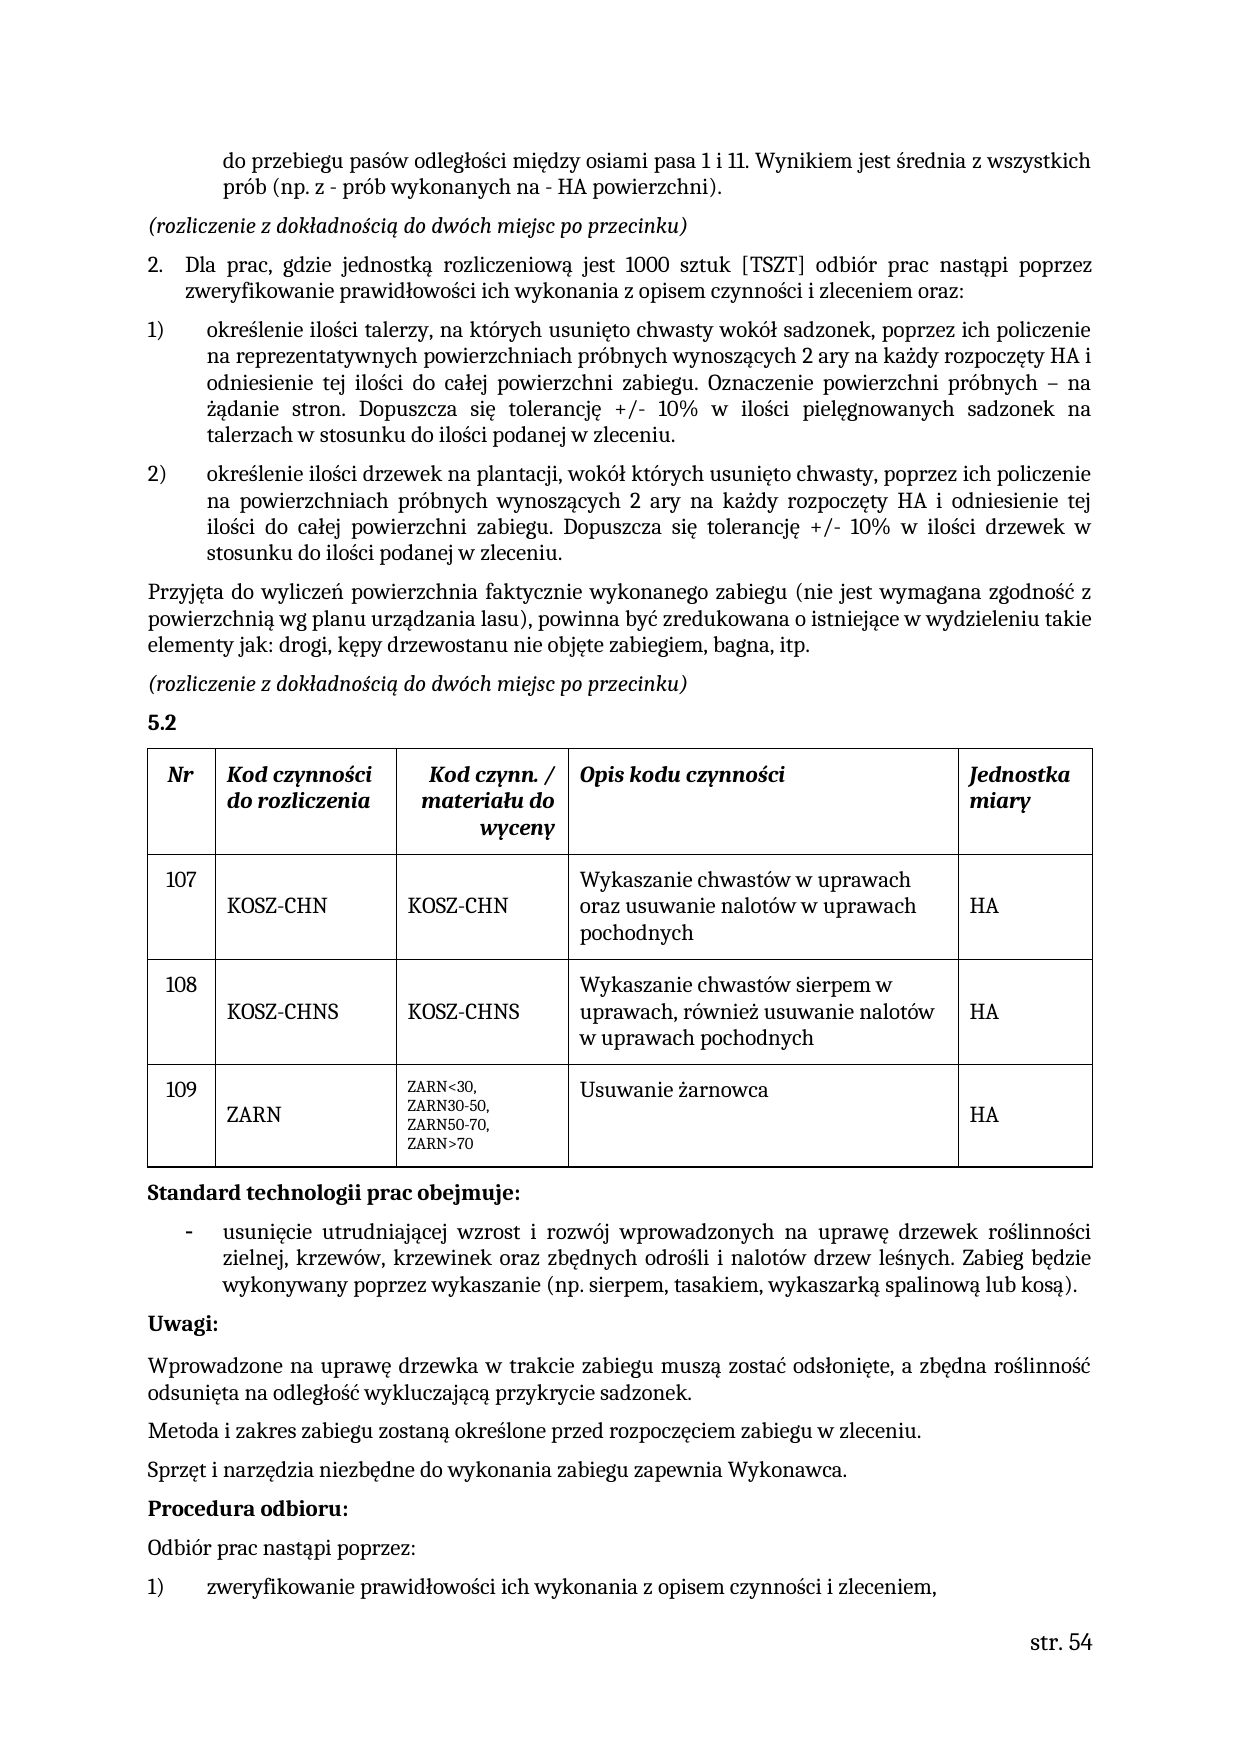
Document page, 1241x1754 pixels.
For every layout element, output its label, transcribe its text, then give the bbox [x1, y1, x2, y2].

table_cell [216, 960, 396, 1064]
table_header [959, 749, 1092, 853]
list Dla prac, gdzie jednostką rozliczeniową jest 1000 sztuk [TSZT] odbiór prac nastąpi poprzez zweryfikowanie prawidłowości ich wykonania z opisem czynności i zleceniem oraz: [148, 252, 1093, 304]
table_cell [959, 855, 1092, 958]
text (rozliczenie z dokładnością do dwóch miejsc po przecinku) [148, 213, 1093, 239]
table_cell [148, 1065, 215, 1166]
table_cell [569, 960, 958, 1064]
text 1) zweryfikowanie prawidłowości ich wykonania z opisem czynności i zleceniem, [148, 1574, 1093, 1600]
text Przyjęta do wyliczeń powierzchnia faktycznie wykonanego zabiegu (nie jest wymagana zgodność z powierzchnią wg planu urządzania lasu), powinna być zredukowana o istniejące w wydzieleniu takie elementy jak: drogi, kępy drzewostanu nie objęte zabiegiem, bagna, itp. [148, 579, 1093, 658]
list określenie ilości drzewek na plantacji, wokół których usunięto chwasty, poprzez ich policzenie na powierzchniach próbnych wynoszących 2 ary na każdy rozpoczęty HA i odniesienie tej ilości do całej powierzchni zabiegu. Dopuszcza się tolerancję +/- 10% w ilości drzewek w stosunku do ilości podanej w zleceniu. [148, 461, 1093, 567]
list określenie ilości talerzy, na których usunięto chwasty wokół sadzonek, poprzez ich policzenie na reprezentatywnych powierzchniach próbnych wynoszących 2 ary na każdy rozpoczęty HA i odniesienie tej ilości do całej powierzchni zabiegu. Oznaczenie powierzchni próbnych – na żądanie stron. Dopuszcza się tolerancję +/- 10% w ilości pielęgnowanych sadzonek na talerzach w stosunku do ilości podanej w zleceniu. [148, 317, 1093, 449]
text Wprowadzone na uprawę drzewka w trakcie zabiegu muszą zostać odsłonięte, a zbędna roślinność odsunięta na odległość wykluczającą przykrycie sadzonek. [148, 1353, 1093, 1406]
text 5.2 [148, 709, 1093, 736]
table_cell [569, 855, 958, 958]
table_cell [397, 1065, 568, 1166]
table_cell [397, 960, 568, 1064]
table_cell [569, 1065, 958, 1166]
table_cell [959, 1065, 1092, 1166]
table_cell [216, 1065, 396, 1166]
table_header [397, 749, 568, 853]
text Metoda i zakres zabiegu zostaną określone przed rozpoczęciem zabiegu w zleceniu. [148, 1418, 1093, 1444]
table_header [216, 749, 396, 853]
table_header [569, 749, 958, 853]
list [148, 148, 1093, 200]
text (rozliczenie z dokładnością do dwóch miejsc po przecinku) [148, 671, 1093, 697]
text Sprzęt i narzędzia niezbędne do wykonania zabiegu zapewnia Wykonawca. [148, 1457, 1093, 1483]
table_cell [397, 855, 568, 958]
list usunięcie utrudniającej wzrost i rozwój wprowadzonych na uprawę drzewek roślinności zielnej, krzewów, krzewinek oraz zbędnych odrośli i nalotów drzew leśnych. Zabieg będzie wykonywany poprzez wykaszanie (np. sierpem, tasakiem, wykaszarką spalinową lub kosą). [185, 1219, 1093, 1298]
text Standard technologii prac obejmuje: [148, 1180, 1093, 1206]
text Uwagi: [148, 1310, 1093, 1337]
text Odbiór prac nastąpi poprzez: [148, 1535, 1093, 1561]
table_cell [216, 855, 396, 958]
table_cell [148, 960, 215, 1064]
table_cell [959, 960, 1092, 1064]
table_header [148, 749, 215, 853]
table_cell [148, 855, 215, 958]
text Procedura odbioru: [148, 1496, 1093, 1522]
